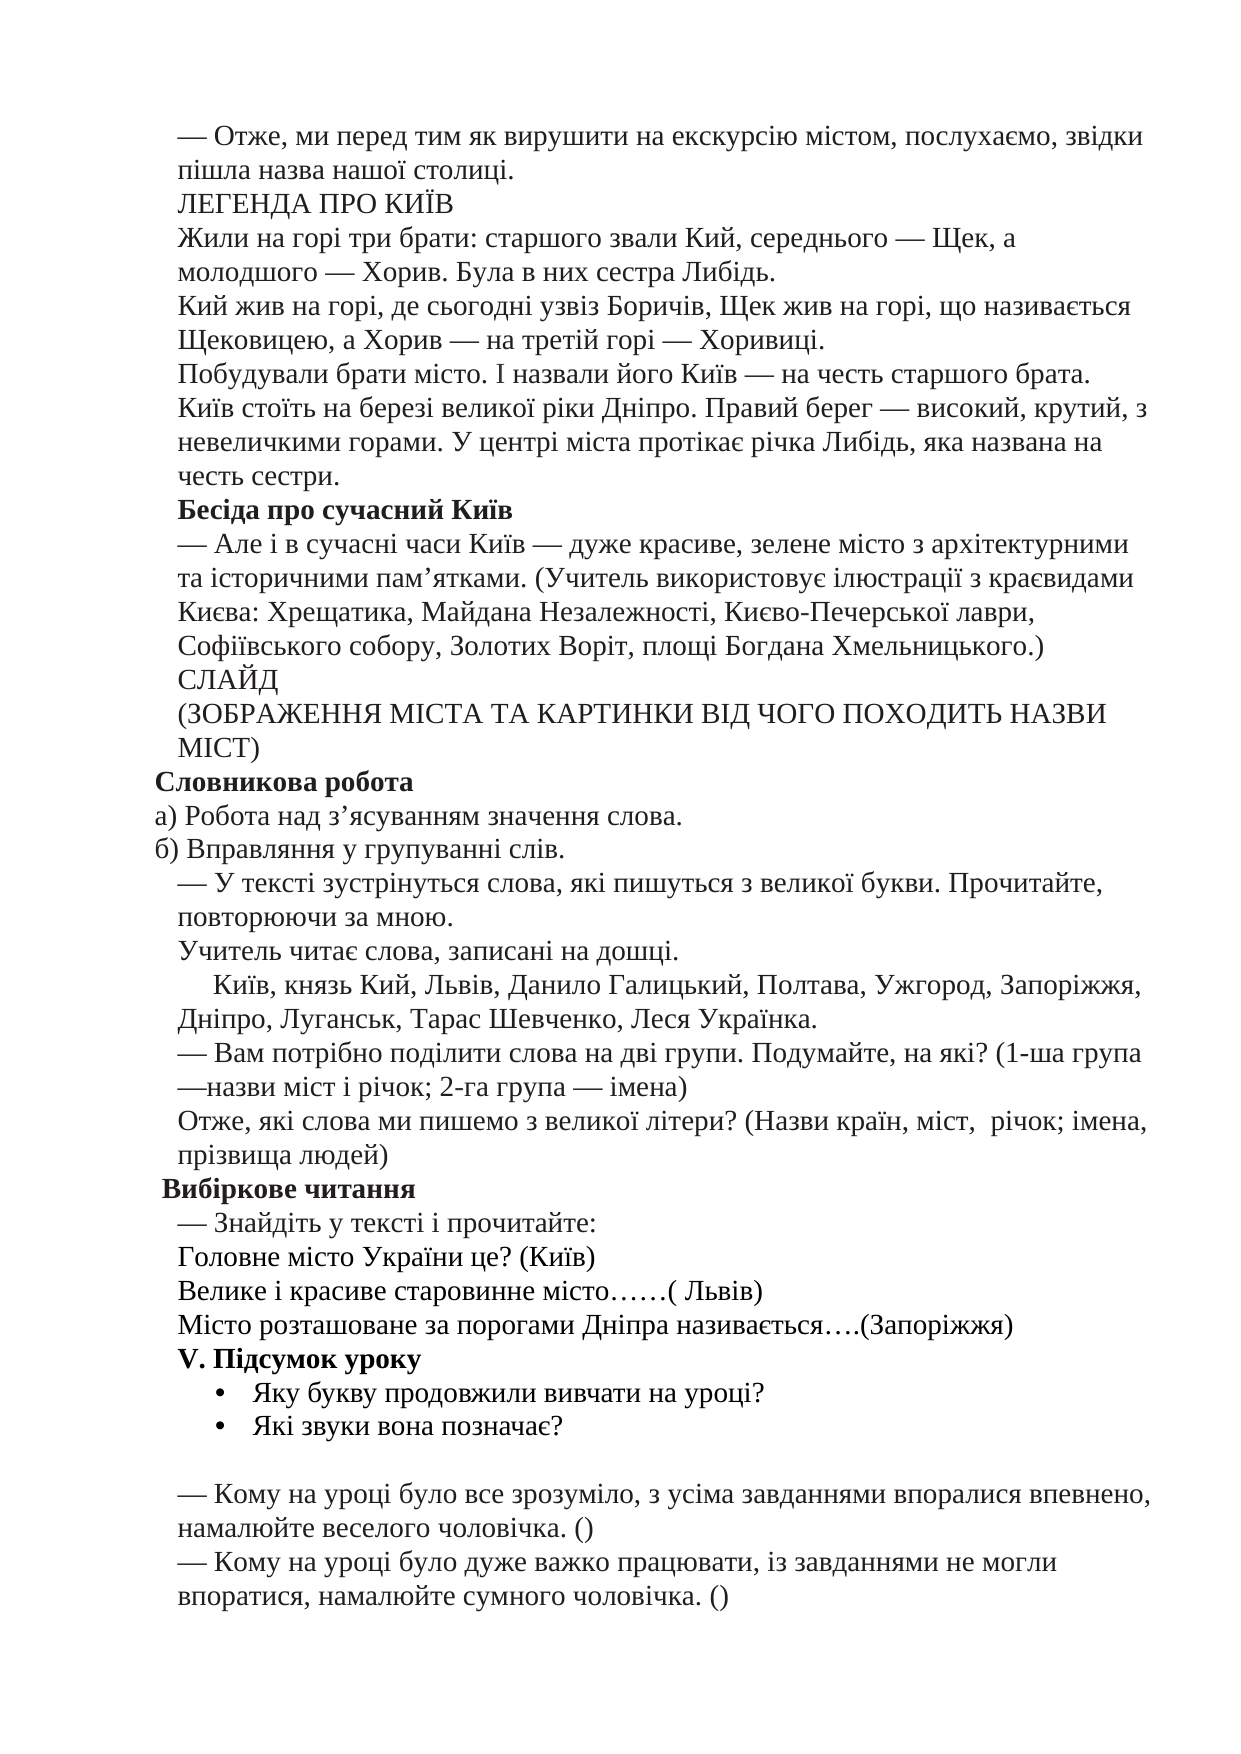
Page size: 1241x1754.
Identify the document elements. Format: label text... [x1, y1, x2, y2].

text — Вам потрібно поділити слова на дві групи. Подумайте, на які? (1-ша група —назви міст і річок; 2-га група — імена) [177, 1035, 1152, 1103]
text Головне місто України це? (Київ) [177, 1239, 1152, 1273]
text — Знайдіть у тексті і прочитайте: [177, 1205, 1152, 1239]
text Отже, які слова ми пишемо з великої літери? (Назви країн, міст, річок; імена, прізвища людей) [177, 1103, 1152, 1171]
text Словникова робота [154, 763, 1152, 797]
text Вибіркове читання [154, 1171, 1152, 1205]
text Велике і красиве старовинне місто……( Львів) [177, 1273, 1152, 1307]
text б) Вправляння у групуванні слів. [154, 831, 1152, 865]
text — Кому на уроці було все зрозуміло, з усіма завданнями впоралися впевнено, намалюйте веселого чоловічка. () [177, 1476, 1152, 1544]
text Учитель читає слова, записані на дошці. [177, 933, 1152, 967]
text Місто розташоване за порогами Дніпра називається….(Запоріжжя) [177, 1307, 1152, 1341]
text Жили на горі три брати: старшого звали Кий, середнього — Щек, а молодшого — Хорив. Була в них сестра Либідь. [177, 220, 1152, 288]
text Побудували брати місто. І назвали його Київ — на честь старшого брата. [177, 356, 1152, 390]
text V. Підсумок уроку [177, 1341, 1152, 1374]
text СЛАЙД [177, 661, 1152, 695]
text Київ стоїть на березі великої ріки Дніпро. Правий берег — високий, крутий, з невеличкими горами. У центрі міста протікає річка Либідь, яка названа на честь сестри. [177, 390, 1152, 492]
list Яку букву продовжили вивчати на уроці? [215, 1374, 1152, 1408]
text Київ, князь Кий, Львів, Данило Галицький, Полтава, Ужгород, Запоріжжя, Дніпро, Луганськ, Тарас Шевченко, Леся Українка. [177, 967, 1152, 1035]
text — Але і в сучасні часи Київ — дуже красиве, зелене місто з архітектурними та історичними пам’ятками. (Учитель використовує ілюстрації з краєвидами Києва: Хрещатика, Майдана Незалежності, Києво-Печерської лаври, Софіївського собору, Золотих Воріт, площі Богдана Хмельницького.) [177, 526, 1152, 661]
list Які звуки вона позначає? [215, 1408, 1152, 1442]
text ЛЕГЕНДА ПРО КИЇВ [177, 186, 1152, 220]
text — У тексті зустрінуться слова, які пишуться з великої букви. Прочитайте, повторюючи за мною. [177, 865, 1152, 933]
text — Кому на уроці було дуже важко працювати, із завданнями не могли впоратися, намалюйте сумного чоловічка. () [177, 1544, 1152, 1612]
text Кий жив на горі, де сьогодні узвіз Боричів, Щек жив на горі, що називається Щековицею, а Хорив — на третій горі — Хоривиці. [177, 288, 1152, 356]
text Бесіда про сучасний Київ [177, 492, 1152, 526]
text — Отже, ми перед тим як вирушити на екскурсію містом, послухаємо, звідки пішла назва нашої столиці. [177, 118, 1152, 186]
text а) Робота над з’ясуванням значення слова. [154, 797, 1152, 831]
text (ЗОБРАЖЕННЯ МІСТА ТА КАРТИНКИ ВІД ЧОГО ПОХОДИТЬ НАЗВИ МІСТ) [177, 695, 1152, 763]
